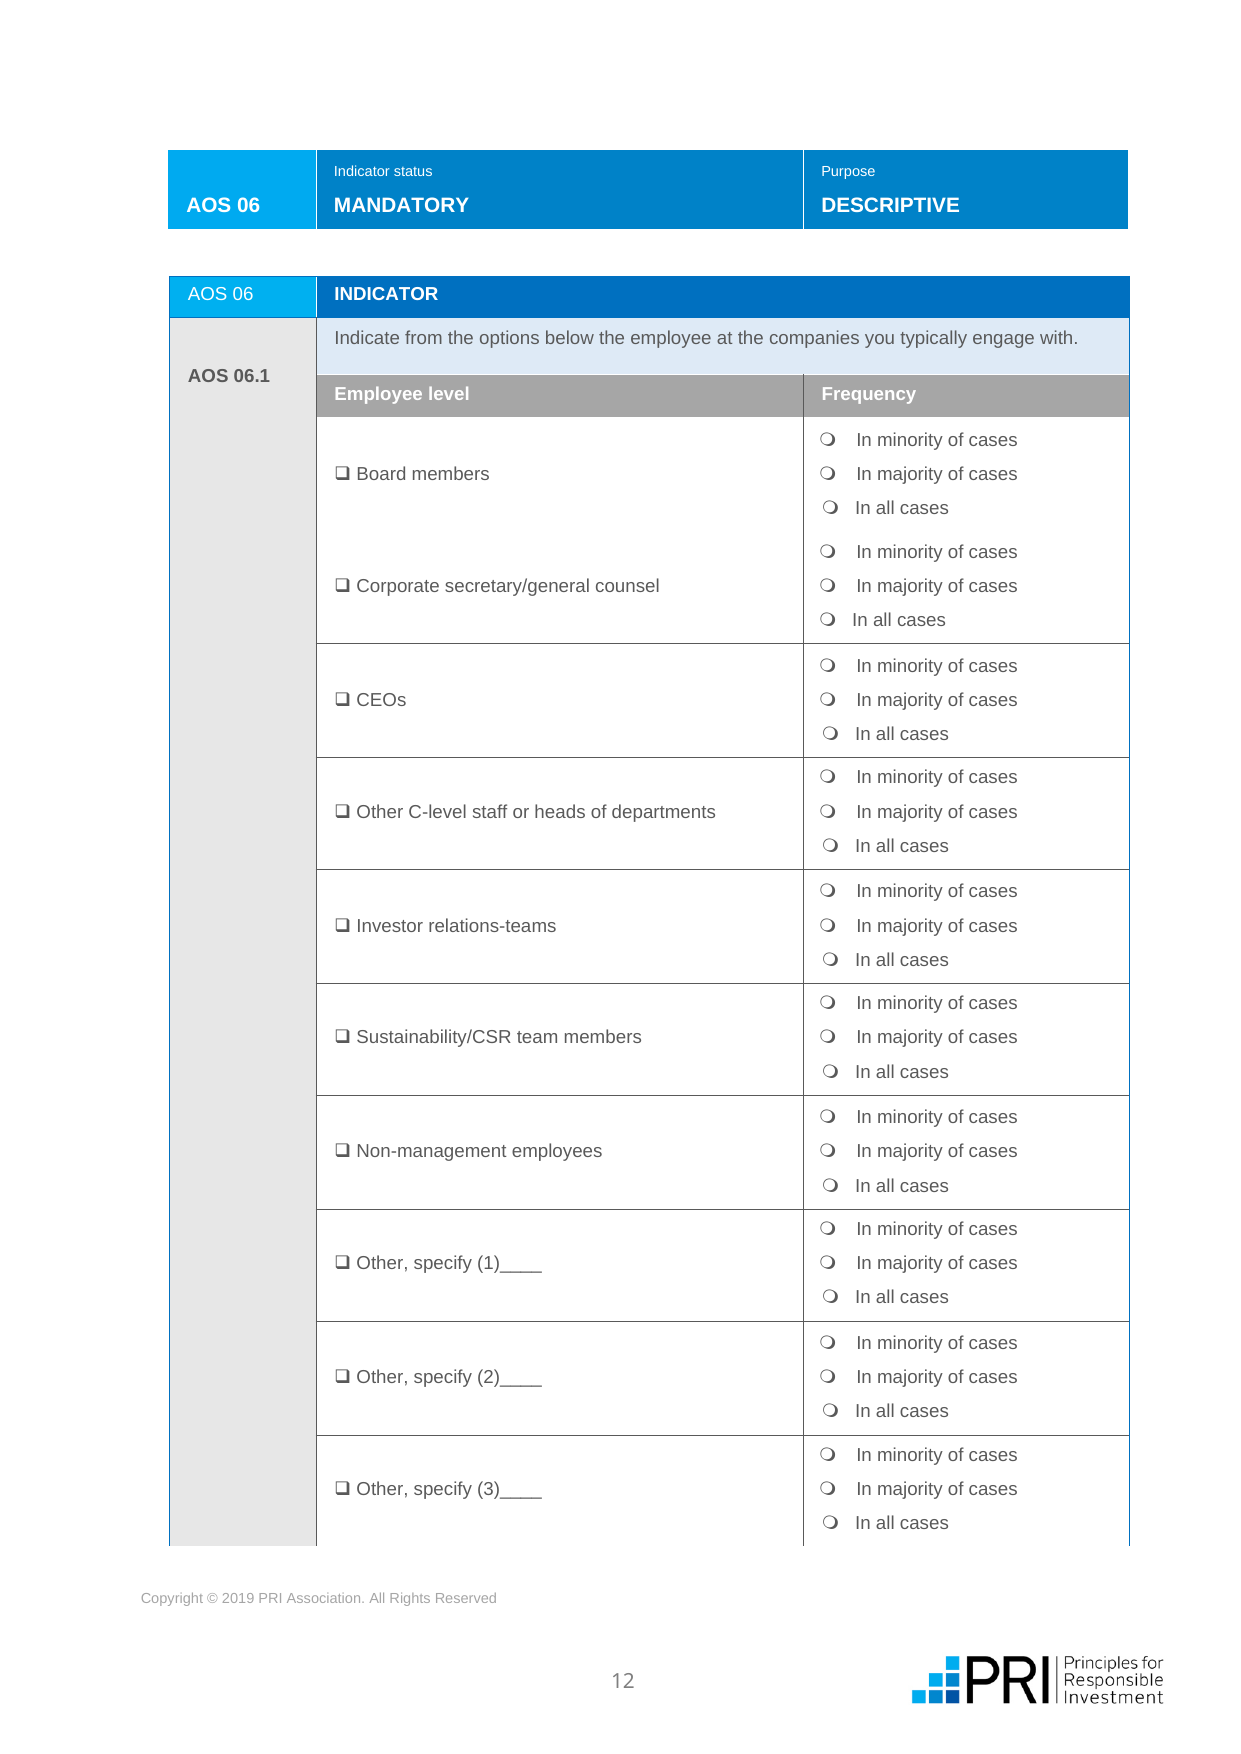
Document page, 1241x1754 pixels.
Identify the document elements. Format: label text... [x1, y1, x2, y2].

table_cell MANDATORY [317, 186, 803, 229]
table_cell Other C-level staff or heads of departments [317, 758, 803, 869]
table_cell In minority of cases In majority of cases In all cases [804, 984, 1129, 1095]
table_cell In minority of cases In majority of cases In all cases [804, 1096, 1129, 1209]
table_cell Indicate from the options below the employee at the companies you typically engage with. [317, 318, 1129, 374]
table_cell In minority of cases In majority of cases In all cases [804, 644, 1129, 757]
table_cell Investor relations-teams [317, 870, 803, 983]
table_cell In minority of cases In majority of cases In all cases [804, 1436, 1129, 1546]
table_cell Corporate secretary/general counsel [317, 532, 803, 643]
table_header Indicator status [317, 150, 803, 186]
table_cell Other, specify (2)____ [317, 1322, 803, 1434]
table_cell In minority of cases In majority of cases In all cases [804, 1322, 1129, 1434]
table_header [168, 150, 316, 186]
table_header AOS 06 [170, 277, 316, 317]
picture [616, 1581, 1241, 1754]
table_cell Board members [317, 418, 803, 531]
table_cell AOS 06.1 [170, 318, 316, 1546]
table_cell Other, specify (1)____ [317, 1210, 803, 1321]
table_cell Frequency [804, 375, 1129, 417]
table_cell In minority of cases In majority of cases In all cases [804, 1210, 1129, 1321]
table_cell In minority of cases In majority of cases In all cases [804, 532, 1129, 643]
table_cell CEOs [317, 644, 803, 757]
table_cell In minority of cases In majority of cases In all cases [804, 870, 1129, 983]
table_header INDICATOR [317, 277, 1129, 317]
table_cell Employee level [317, 375, 803, 417]
table_cell Sustainability/CSR team members [317, 984, 803, 1095]
table_cell In minority of cases In majority of cases In all cases [804, 758, 1129, 869]
table_cell Non-management employees [317, 1096, 803, 1209]
table_header Purpose [804, 150, 1128, 186]
table_cell AOS 06 [168, 186, 316, 229]
table_cell Other, specify (3)____ [317, 1436, 803, 1546]
table_cell In minority of cases In majority of cases In all cases [804, 418, 1129, 531]
table_cell DESCRIPTIVE [804, 186, 1128, 229]
